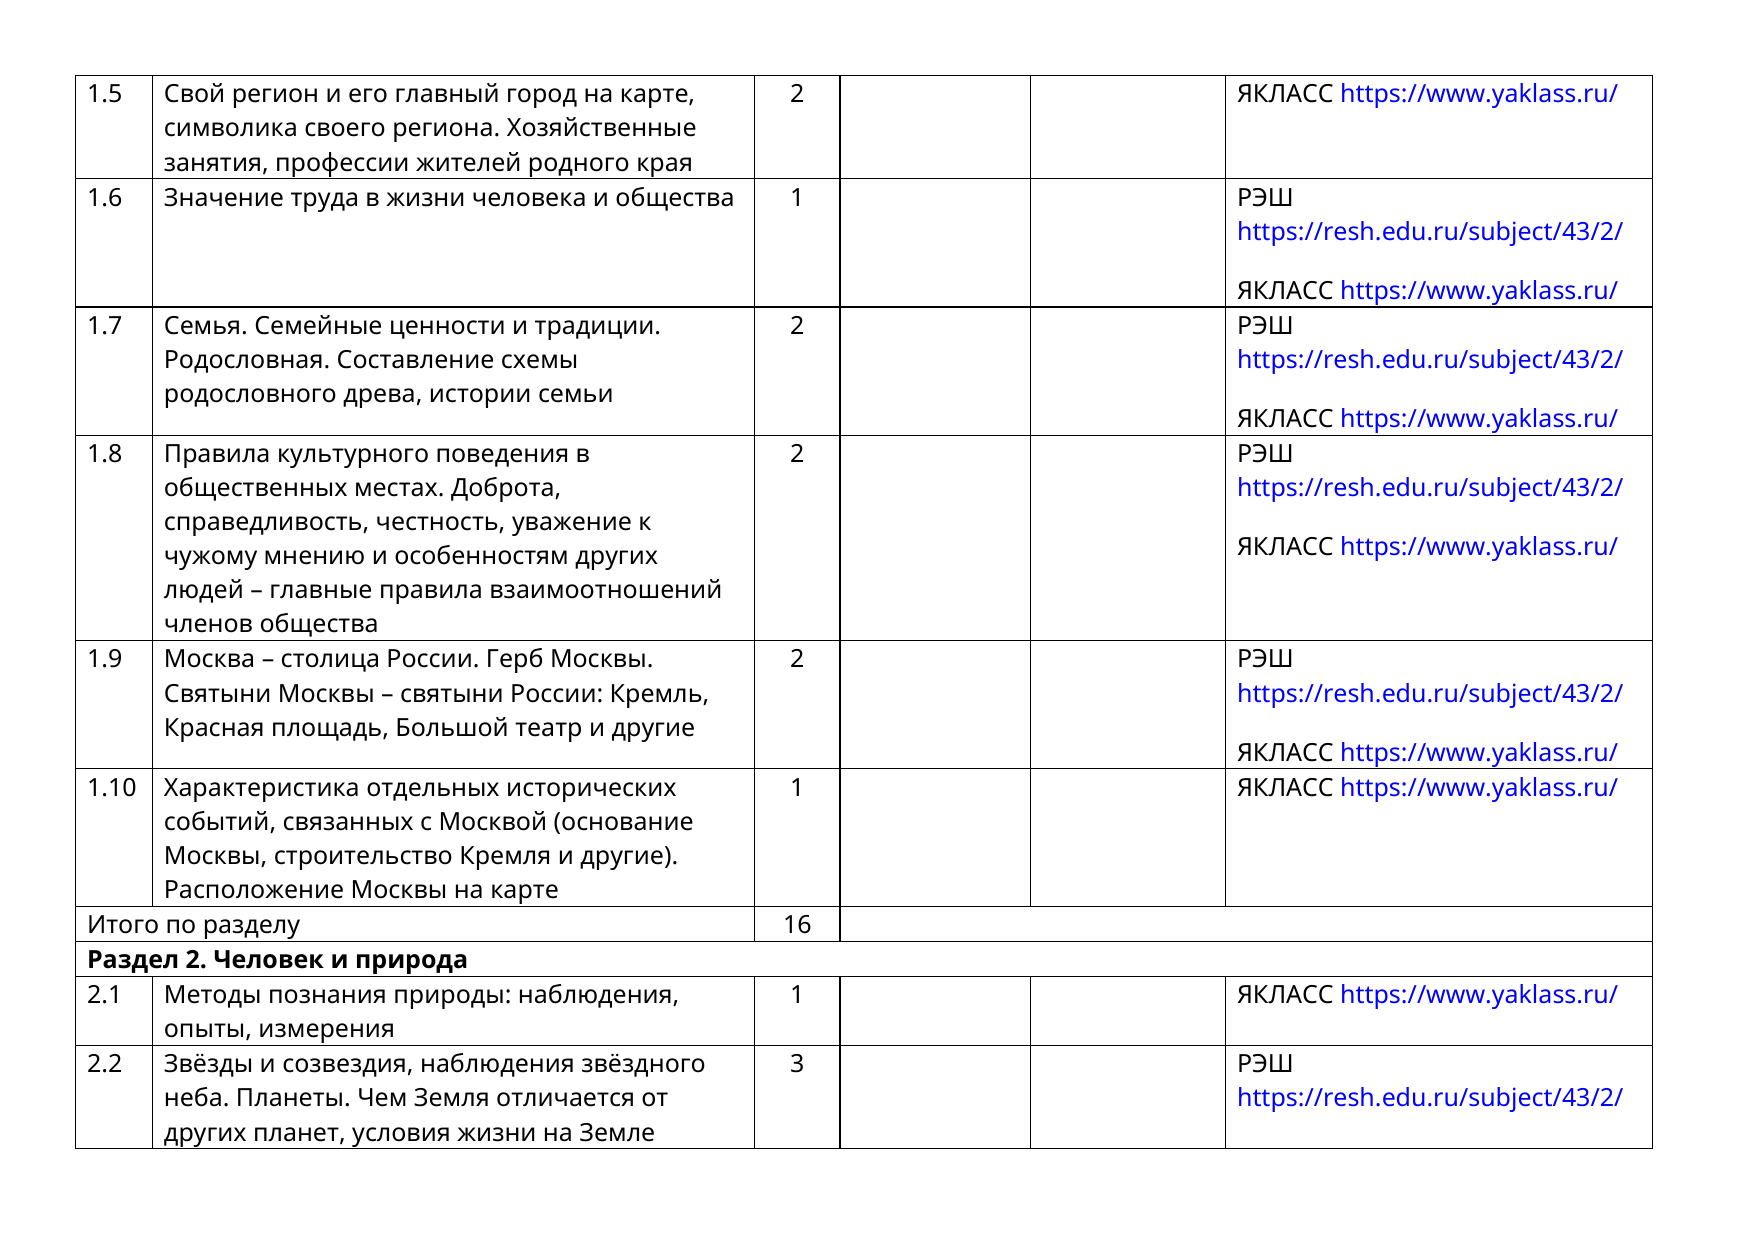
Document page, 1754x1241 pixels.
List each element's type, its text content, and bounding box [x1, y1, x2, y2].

table_cell Характеристика отдельных исторических событий, связанных с Москвой (основание Москвы, строительство Кремля и другие). Расположение Москвы на карте [153, 769, 754, 906]
table_cell 3 [755, 1046, 839, 1148]
table_cell [841, 76, 1030, 178]
table_cell Свой регион и его главный город на карте, символика своего региона. Хозяйственные занятия, профессии жителей родного края [153, 76, 754, 178]
table_cell Семья. Семейные ценности и традиции. Родословная. Составление схемы родословного древа, истории семьи [153, 308, 754, 435]
table_cell [1031, 769, 1225, 906]
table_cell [153, 1046, 754, 1148]
table_cell 16 [755, 907, 839, 941]
table_cell 2.1 [76, 977, 152, 1045]
table_cell 1 [755, 179, 839, 306]
table_cell [841, 179, 1030, 306]
table_cell [841, 436, 1030, 640]
table_cell [1031, 977, 1225, 1045]
table_cell Итого по разделу [76, 907, 754, 941]
table_cell 2 [755, 76, 839, 178]
table_cell [1031, 76, 1225, 178]
table_cell [1031, 308, 1225, 435]
table_cell Правила культурного поведения в общественных местах. Доброта, справедливость, честность, уважение к чужому мнению и особенностям других людей – главные правила взаимоотношений членов общества [153, 436, 754, 640]
table_cell ЯКЛАСС https://www.yaklass.ru/ [1226, 76, 1652, 178]
table_cell [841, 1046, 1030, 1148]
table_cell 1 [755, 769, 839, 906]
table_cell [841, 769, 1030, 906]
table_cell 1 [755, 977, 839, 1045]
table_cell Раздел 2. Человек и природа [76, 942, 1652, 976]
table_cell Значение труда в жизни человека и общества [153, 179, 754, 306]
table_cell 1.8 [76, 436, 152, 640]
table_cell [1031, 179, 1225, 306]
table_cell 2 [755, 308, 839, 435]
table_cell [841, 641, 1030, 768]
table_cell [1031, 1046, 1225, 1148]
table_cell 1.7 [76, 308, 152, 435]
table_cell [841, 907, 1652, 941]
table_cell РЭШ https://resh.edu.ru/subject/43/2/ ЯКЛАСС https://www.yaklass.ru/ [1226, 641, 1652, 768]
table_cell 2 [755, 641, 839, 768]
table_cell ЯКЛАСС https://www.yaklass.ru/ [1226, 977, 1652, 1045]
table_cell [1226, 1046, 1652, 1148]
table_cell [1031, 436, 1225, 640]
table_cell [841, 308, 1030, 435]
table_cell РЭШ https://resh.edu.ru/subject/43/2/ ЯКЛАСС https://www.yaklass.ru/ [1226, 308, 1652, 435]
table_cell [841, 977, 1030, 1045]
table_cell 1.9 [76, 641, 152, 768]
table_cell ЯКЛАСС https://www.yaklass.ru/ [1226, 769, 1652, 906]
table_cell Москва – столица России. Герб Москвы. Святыни Москвы – святыни России: Кремль, Красная площадь, Большой театр и другие [153, 641, 754, 768]
table_cell 2.2 [76, 1046, 152, 1148]
table_cell РЭШ https://resh.edu.ru/subject/43/2/ ЯКЛАСС https://www.yaklass.ru/ [1226, 179, 1652, 306]
table_cell 1.6 [76, 179, 152, 306]
table_cell 1.5 [76, 76, 152, 178]
table_cell Методы познания природы: наблюдения, опыты, измерения [153, 977, 754, 1045]
table_cell РЭШ https://resh.edu.ru/subject/43/2/ ЯКЛАСС https://www.yaklass.ru/ [1226, 436, 1652, 640]
table_cell 1.10 [76, 769, 152, 906]
table_cell 2 [755, 436, 839, 640]
table_cell [1031, 641, 1225, 768]
